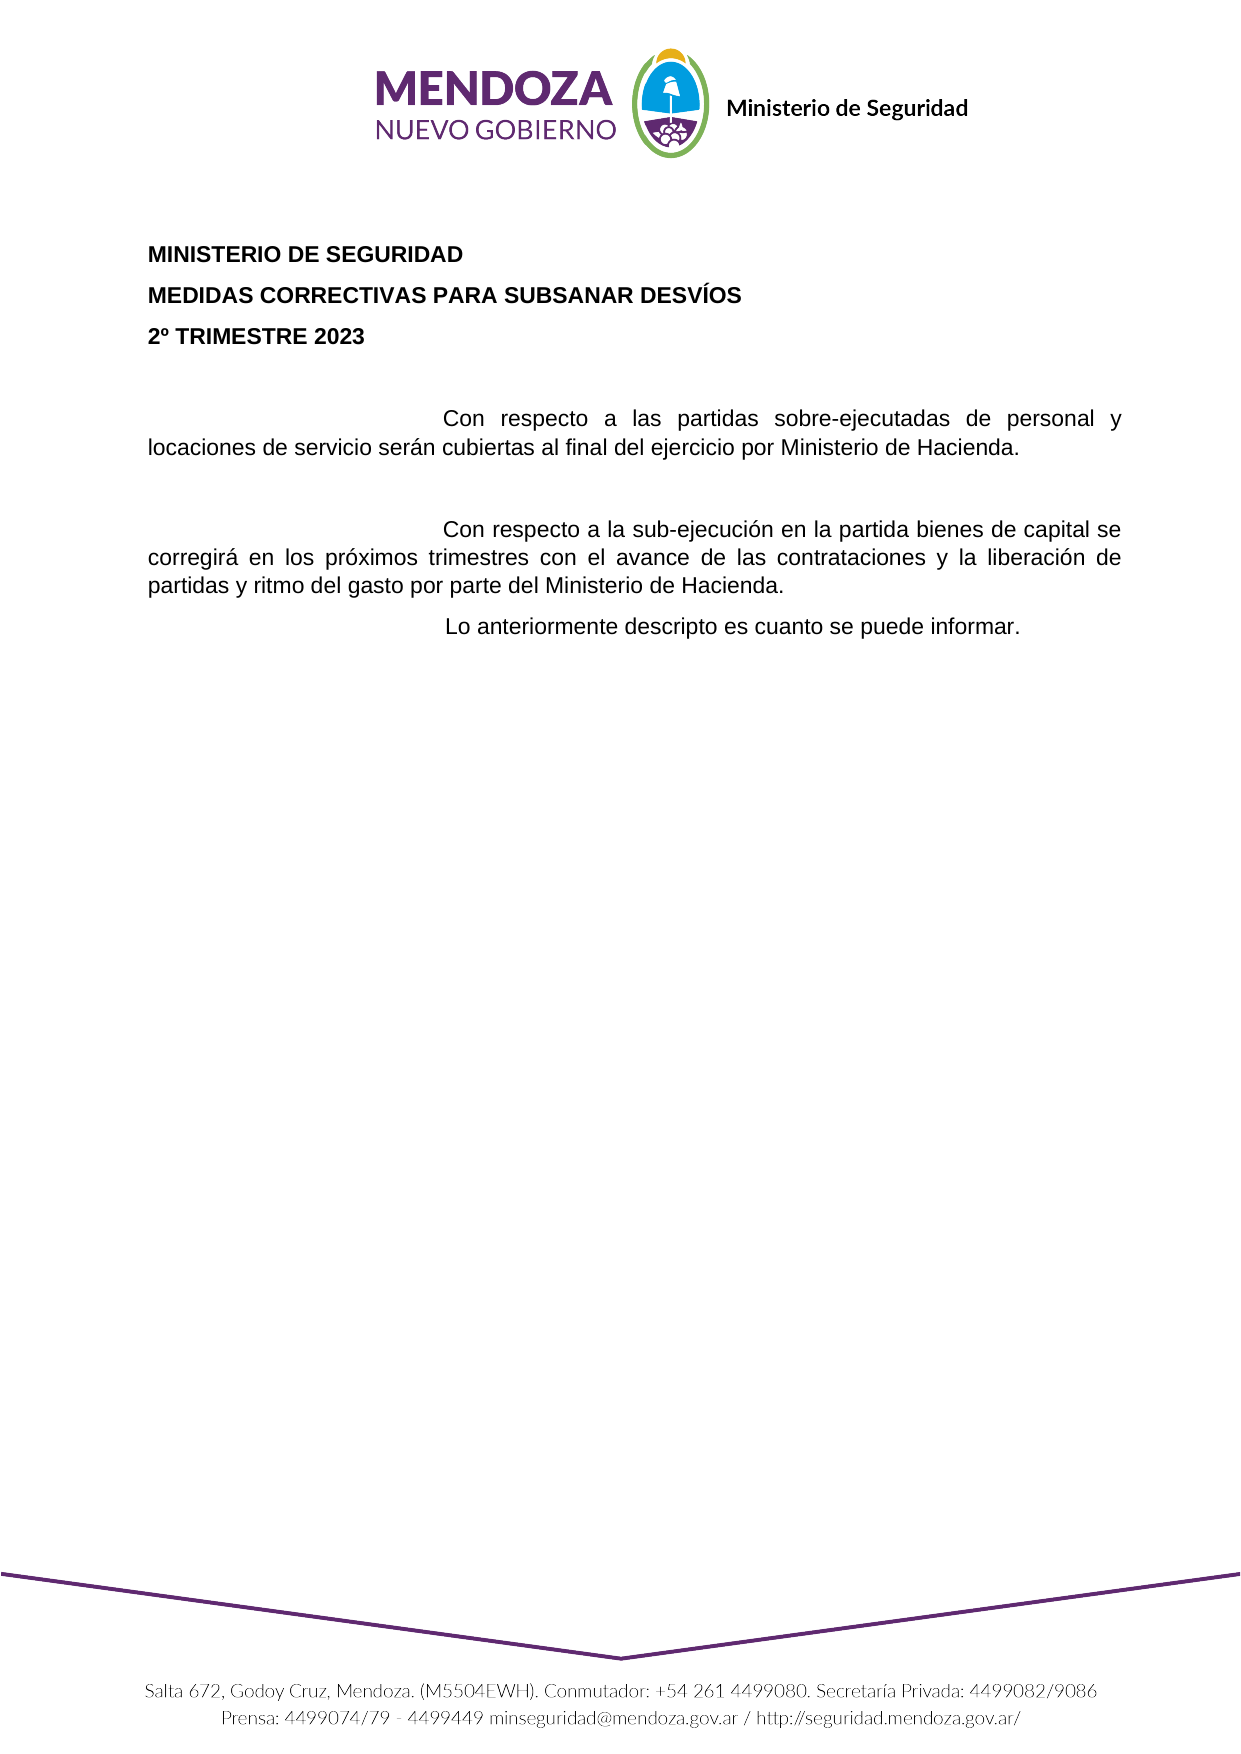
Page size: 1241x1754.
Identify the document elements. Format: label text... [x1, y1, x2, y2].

text Con respecto a las partidas sobre-ejecutadas de personal y locaciones de servicio serán cubiertas al final del ejercicio por Ministerio de Hacienda. [148, 405, 1122, 460]
text MEDIDAS CORRECTIVAS PARA SUBSANAR DESVÍOS [148, 282, 1122, 309]
picture [270, 29, 1021, 177]
text 2º TRIMESTRE 2023 [148, 323, 1122, 350]
text Lo anteriormente descripto es cuanto se puede informar. [339, 613, 1122, 640]
picture [1, 1547, 1241, 1754]
text MINISTERIO DE SEGURIDAD [148, 241, 1122, 268]
text Con respecto a la sub-ejecución en la partida bienes de capital se corregirá en los próximos trimestres con el avance de las contrataciones y la liberación de partidas y ritmo del gasto por parte del Ministerio de Hacienda. [148, 516, 1122, 599]
